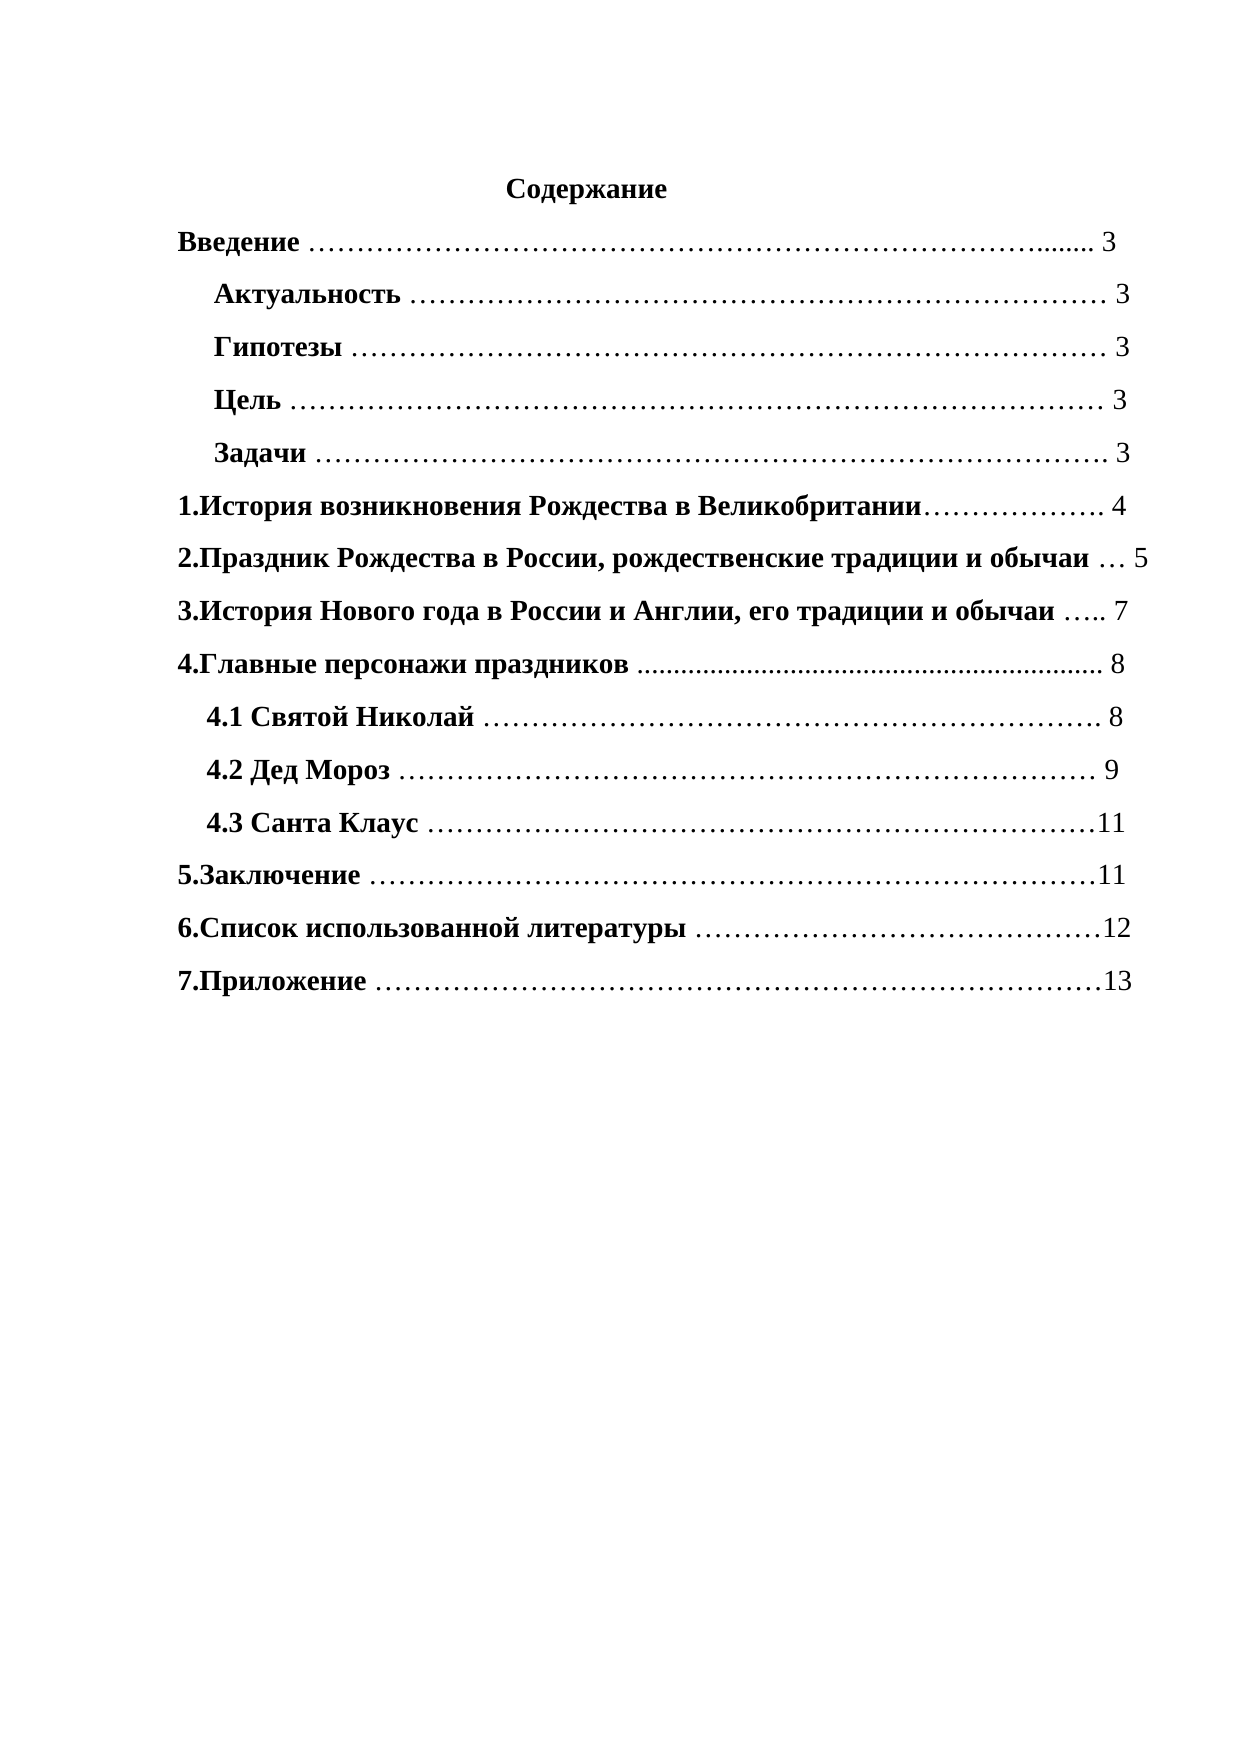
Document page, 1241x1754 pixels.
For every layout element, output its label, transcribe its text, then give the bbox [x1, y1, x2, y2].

text 6.Список использованной литературы ……………………………………12 [177, 910, 1152, 944]
text 4.1 Святой Николай ………………………………………………………. 8 [177, 699, 1152, 733]
text Введение …………………………………………………………………........ 3 [177, 224, 1152, 257]
text Задачи ………………………………………………………………………. 3 [177, 435, 1152, 468]
text 4.2 Дед Мороз ……………………………………………………………… 9 [177, 752, 1152, 785]
text 3.История Нового года в России и Англии, его традиции и обычаи ….. 7 [177, 593, 1152, 627]
text 7.Приложение …………………………………………………………………13 [177, 963, 1152, 997]
text 2.Праздник Рождества в России, рождественские традиции и обычаи … 5 [177, 541, 1152, 574]
text Содержание [177, 171, 1152, 204]
text 5.Заключение …………………………………………………………………11 [177, 857, 1152, 891]
text Цель ………………………………………………………………………… 3 [177, 382, 1152, 416]
text Актуальность ……………………………………………………………… 3 [177, 277, 1152, 310]
text 1.История возникновения Рождества в Великобритании………………. 4 [177, 488, 1152, 521]
text Гипотезы …………………………………………………………………… 3 [177, 329, 1152, 363]
text 4.3 Санта Клаус ……………………………………………………………11 [177, 805, 1152, 838]
text 4.Главные персонажи праздников ................................................................ 8 [177, 646, 1152, 680]
